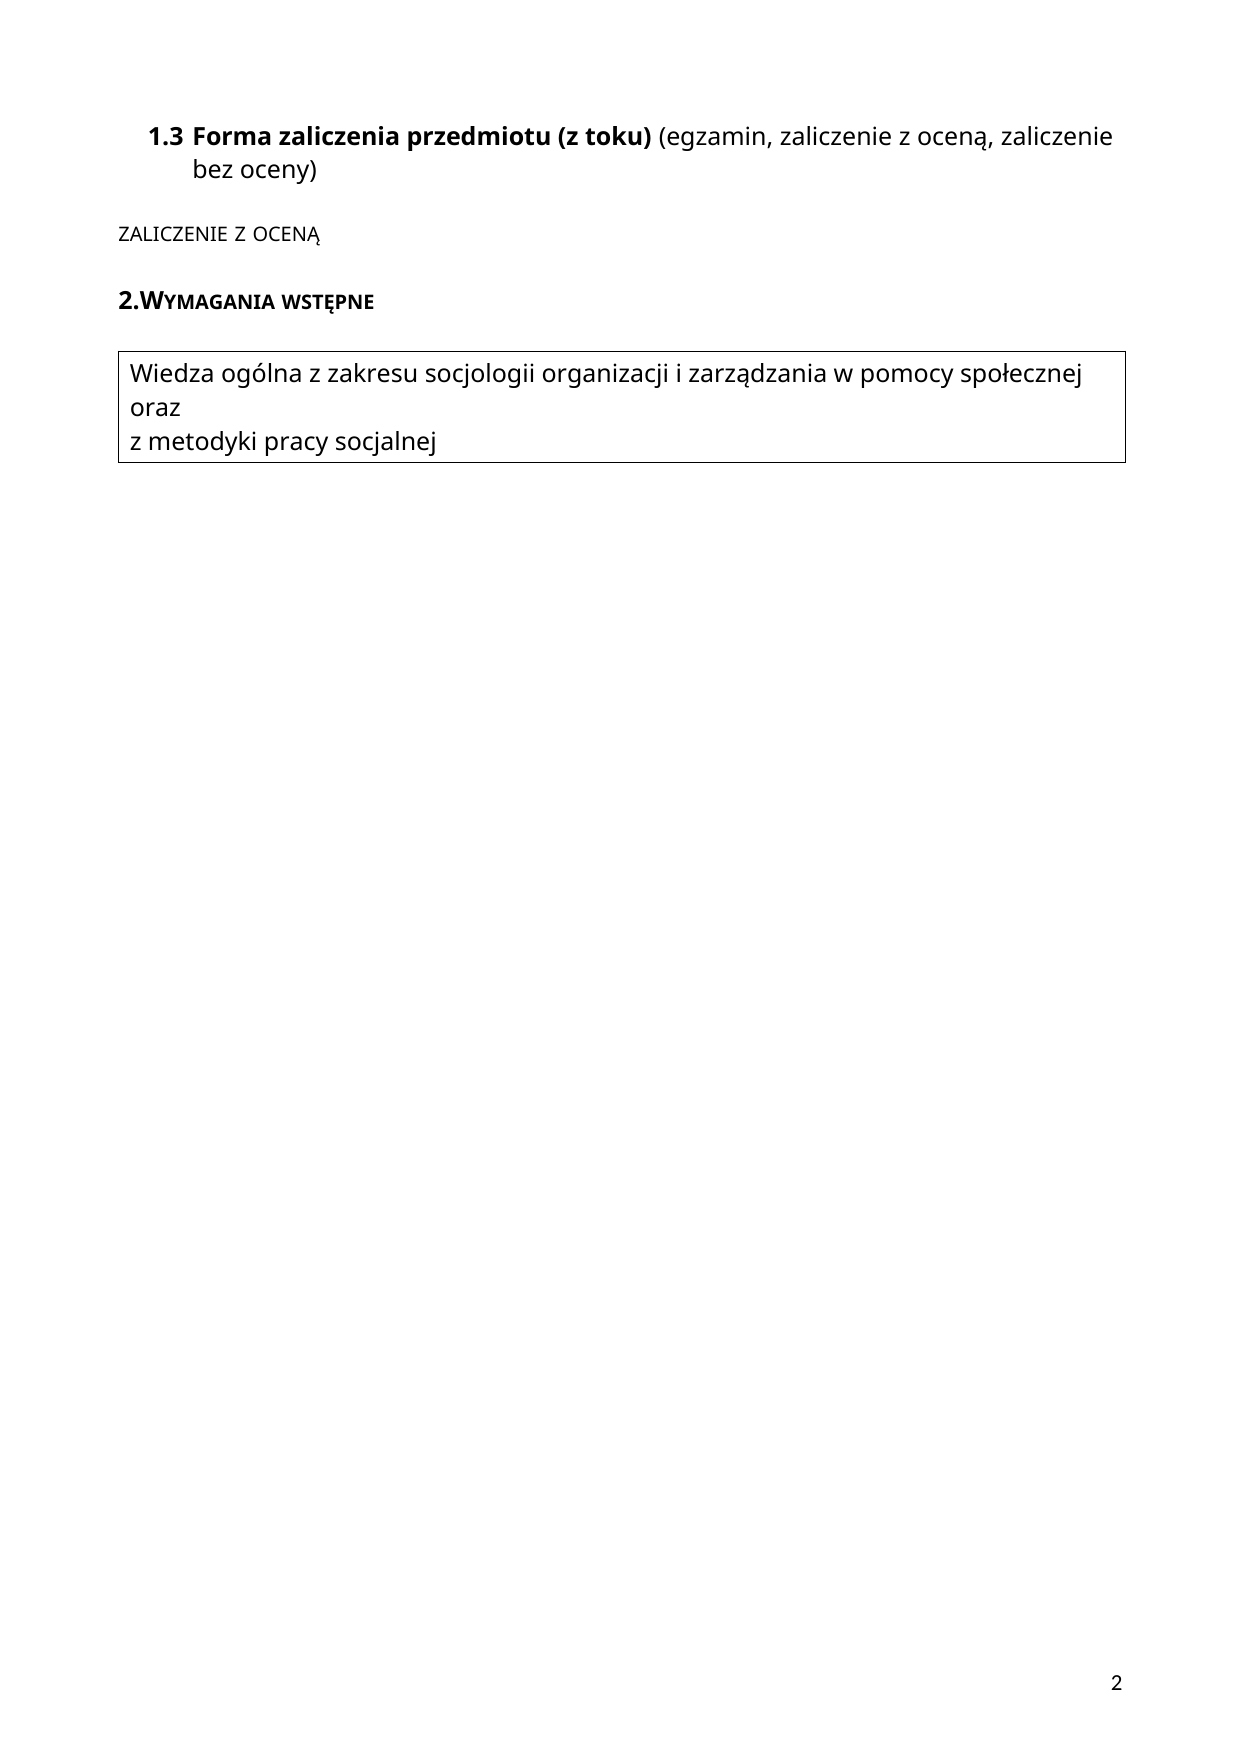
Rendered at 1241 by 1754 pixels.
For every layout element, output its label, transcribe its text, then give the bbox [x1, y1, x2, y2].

table_header Wiedza ogólna z zakresu socjologii organizacji i zarządzania w pomocy społecznej oraz z metodyki pracy socjalnej [119, 352, 1125, 462]
text zaliczenie z oceną [118, 214, 1122, 248]
text 2.Wymagania wstępne [118, 282, 1122, 316]
text 1.3 Forma zaliczenia przedmiotu (z toku) (egzamin, zaliczenie z oceną, zaliczenie bez oceny) [148, 118, 1122, 186]
